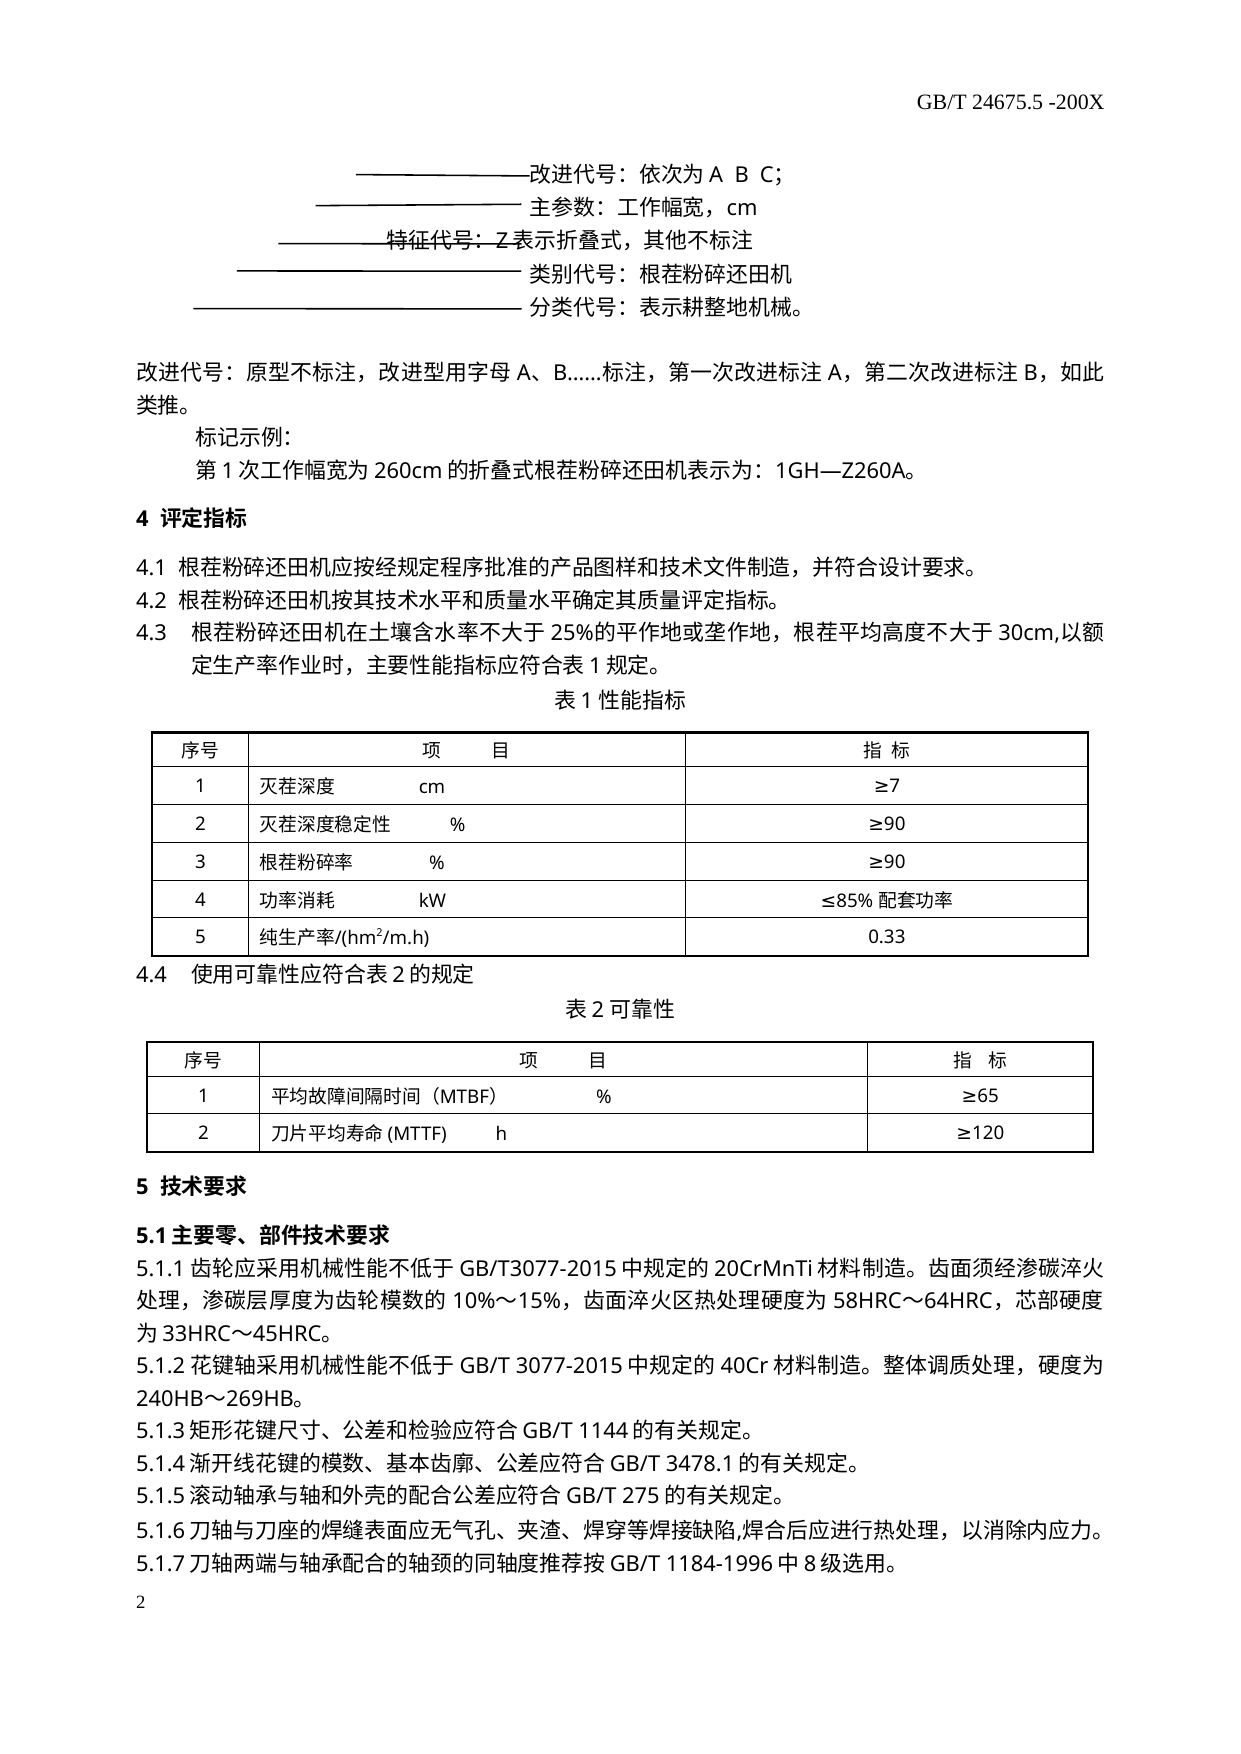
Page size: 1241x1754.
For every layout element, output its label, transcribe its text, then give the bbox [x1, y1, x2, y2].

text 5.1.4渐开线花键的模数、基本齿廓、公差应符合GB/T 3478.1的有关规定。 [136, 1445, 1104, 1478]
table_cell ≥65 [868, 1077, 1092, 1113]
table_cell 刀片平均寿命 (MTTF) h [260, 1114, 867, 1151]
table_cell 0.33 [686, 918, 1087, 955]
table_cell 5 [153, 918, 248, 955]
table_cell ≥120 [868, 1114, 1092, 1151]
text 改进代号：依次为A B C； [136, 156, 1104, 189]
list 根茬粉碎还田机在土壤含水率不大于25%的平作地或垄作地，根茬平均高度不大于,以额定生产率作业时，主要性能指标应符合表1规定。 [136, 615, 1104, 680]
text 5.1.5滚动轴承与轴和外壳的配合公差应符合GB/T 275的有关规定。 [136, 1478, 1104, 1510]
table_header 序号 [148, 1043, 259, 1076]
text 分类代号：表示耕整地机械。 [136, 289, 1104, 322]
table_cell 平均故障间隔时间（MTBF） % [260, 1077, 867, 1113]
text 主参数：工作幅宽，cm [136, 189, 1104, 222]
table_cell ≥7 [686, 767, 1087, 804]
text 5.1主要零、部件技术要求 [136, 1218, 1104, 1250]
table_cell 2 [148, 1114, 259, 1151]
table_cell ≤85% 配套功率 [686, 881, 1087, 917]
text 表2 可靠性 [136, 989, 1104, 1025]
text 类别代号：根茬粉碎还田机 [136, 256, 1104, 289]
table_cell 1 [153, 767, 248, 804]
table_cell ≥90 [686, 805, 1087, 842]
text 5.1.3矩形花键尺寸、公差和检验应符合GB/T 1144的有关规定。 [136, 1413, 1104, 1445]
text 4.2 根茬粉碎还田机按其技术水平和质量水平确定其质量评定指标。 [136, 582, 1104, 615]
table_cell 纯生产率/(hm2/m.h) [249, 918, 685, 955]
text 特征代号：Z表示折叠式，其他不标注 [136, 222, 1104, 256]
text 4 评定指标 [136, 501, 1104, 533]
table_cell 4 [153, 881, 248, 917]
table_header 序号 [153, 734, 248, 766]
list 使用可靠性应符合表2的规定 [136, 957, 1104, 989]
table_cell 2 [153, 805, 248, 842]
table_header 指 标 [686, 734, 1087, 766]
text 第1次工作幅宽为260cm的折叠式根茬粉碎还田机表示为：1GH—Z260A。 [136, 452, 1104, 485]
table_cell 3 [153, 843, 248, 879]
text 改进代号：原型不标注，改进型用字母A、B……标注，第一次改进标注A，第二次改进标注B，如此类推。 [136, 355, 1104, 420]
text 标记示例： [136, 420, 1104, 452]
text 5.1.1齿轮应采用机械性能不低于GB/T3077-2015中规定的20CrMnTi材料制造。齿面须经渗碳淬火处理，渗碳层厚度为齿轮模数的10%～15%，齿面淬火区热处理硬度为58HRC～64HRC，芯部硬度为33HRC～45HRC。 [136, 1250, 1104, 1348]
table_header 指 标 [868, 1043, 1092, 1076]
table_header 项 目 [249, 734, 685, 766]
text 表1 性能指标 [136, 680, 1104, 715]
table_cell 1 [148, 1077, 259, 1113]
text 5.1.7刀轴两端与轴承配合的轴颈的同轴度推荐按GB/T 1184-1996中8级选用。 [136, 1546, 1104, 1578]
text 5.1.6刀轴与刀座的焊缝表面应无气孔、夹渣、焊穿等焊接缺陷,焊合后应进行热处理，以消除内应力。 [136, 1510, 1104, 1546]
text 5.1.2花键轴采用机械性能不低于GB/T 3077-2015中规定的40Cr材料制造。整体调质处理，硬度为240HB～269HB。 [136, 1348, 1104, 1413]
table_header 项 目 [260, 1043, 867, 1076]
text 5 技术要求 [136, 1169, 1104, 1202]
table_cell ≥90 [686, 843, 1087, 879]
table_cell 灭茬深度稳定性 % [249, 805, 685, 842]
table_cell 功率消耗 kW [249, 881, 685, 917]
table_cell 灭茬深度 cm [249, 767, 685, 804]
text 4.1 根茬粉碎还田机应按经规定程序批准的产品图样和技术文件制造，并符合设计要求。 [136, 550, 1104, 582]
table_cell 根茬粉碎率 % [249, 843, 685, 879]
